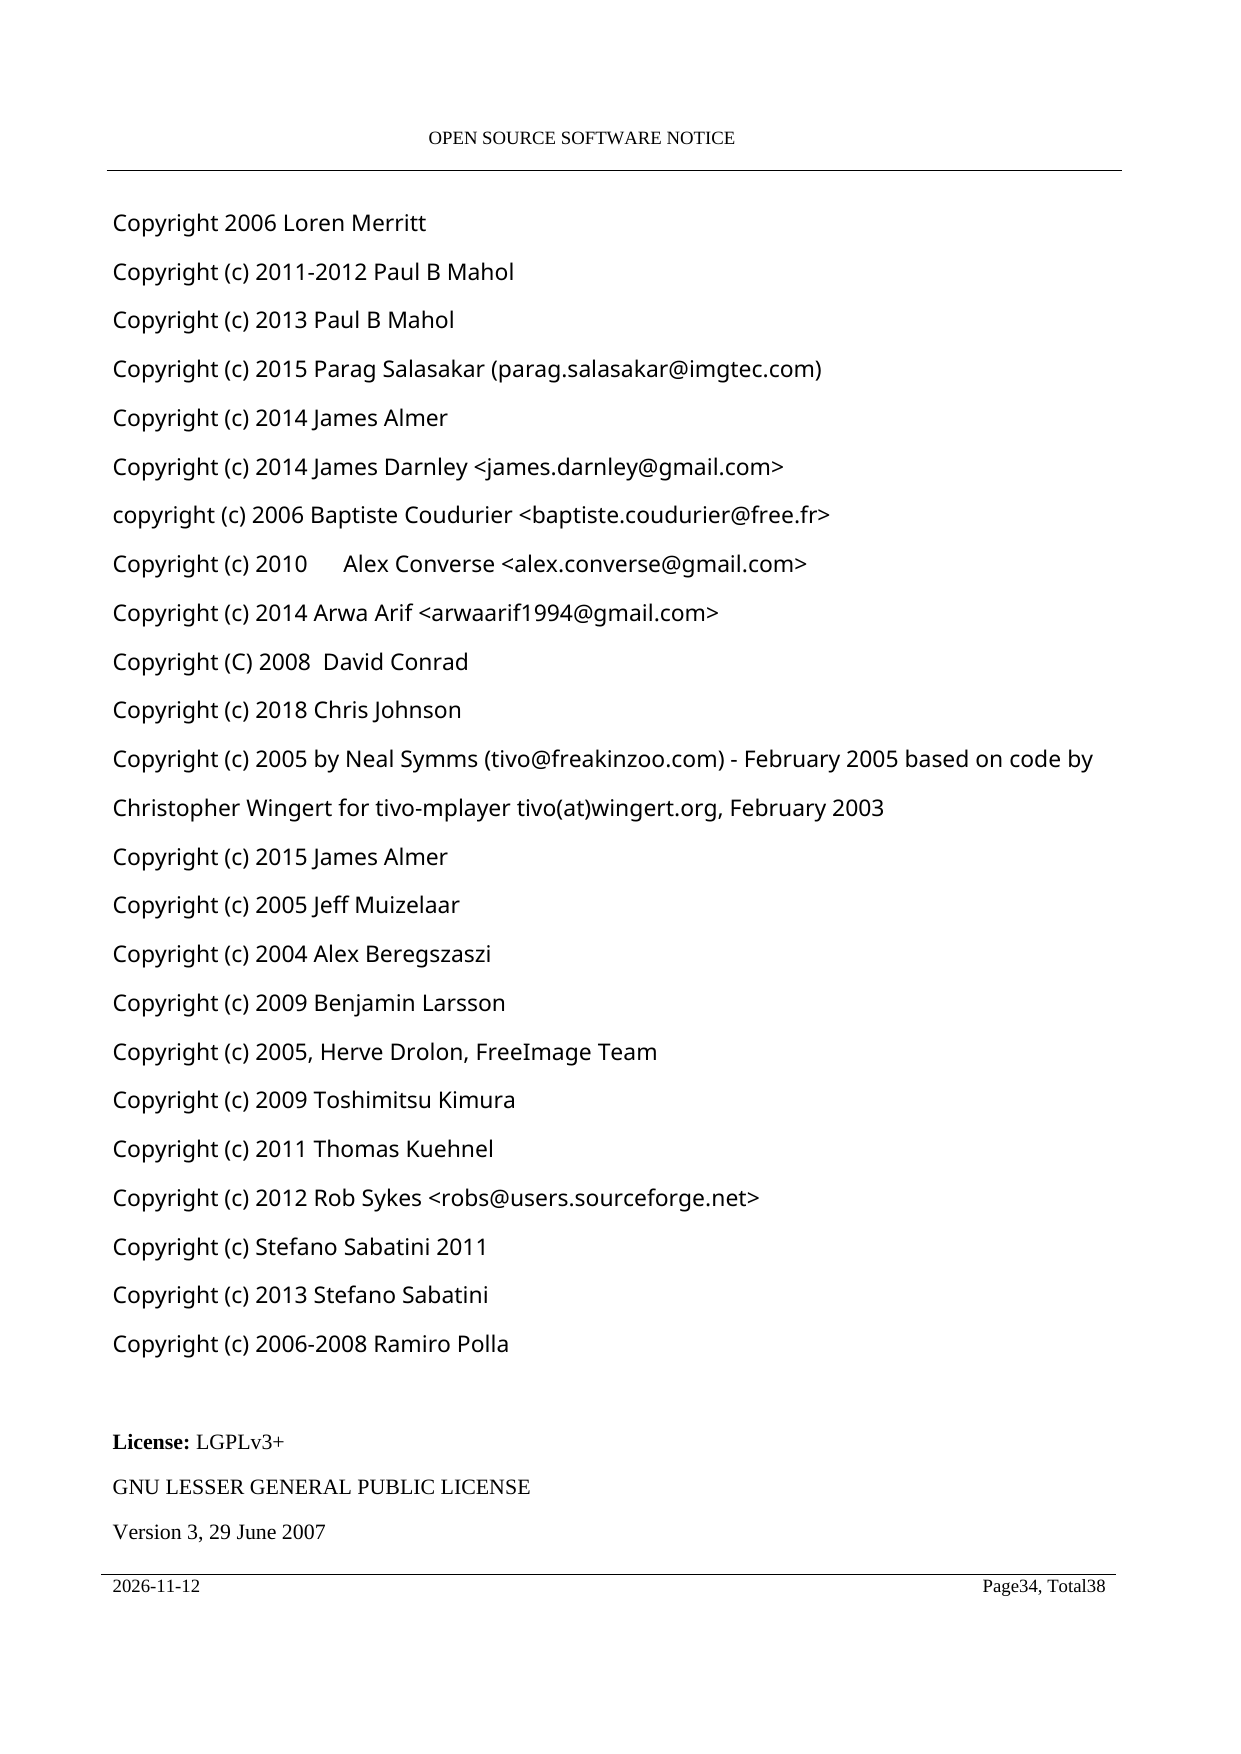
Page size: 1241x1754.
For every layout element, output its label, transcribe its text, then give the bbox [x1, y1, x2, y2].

text License: LGPLv3+ [112, 1425, 1128, 1458]
text Version 3, 29 June 2007 [112, 1515, 1128, 1548]
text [112, 206, 1128, 1409]
text GNU LESSER GENERAL PUBLIC LICENSE [112, 1470, 1128, 1503]
